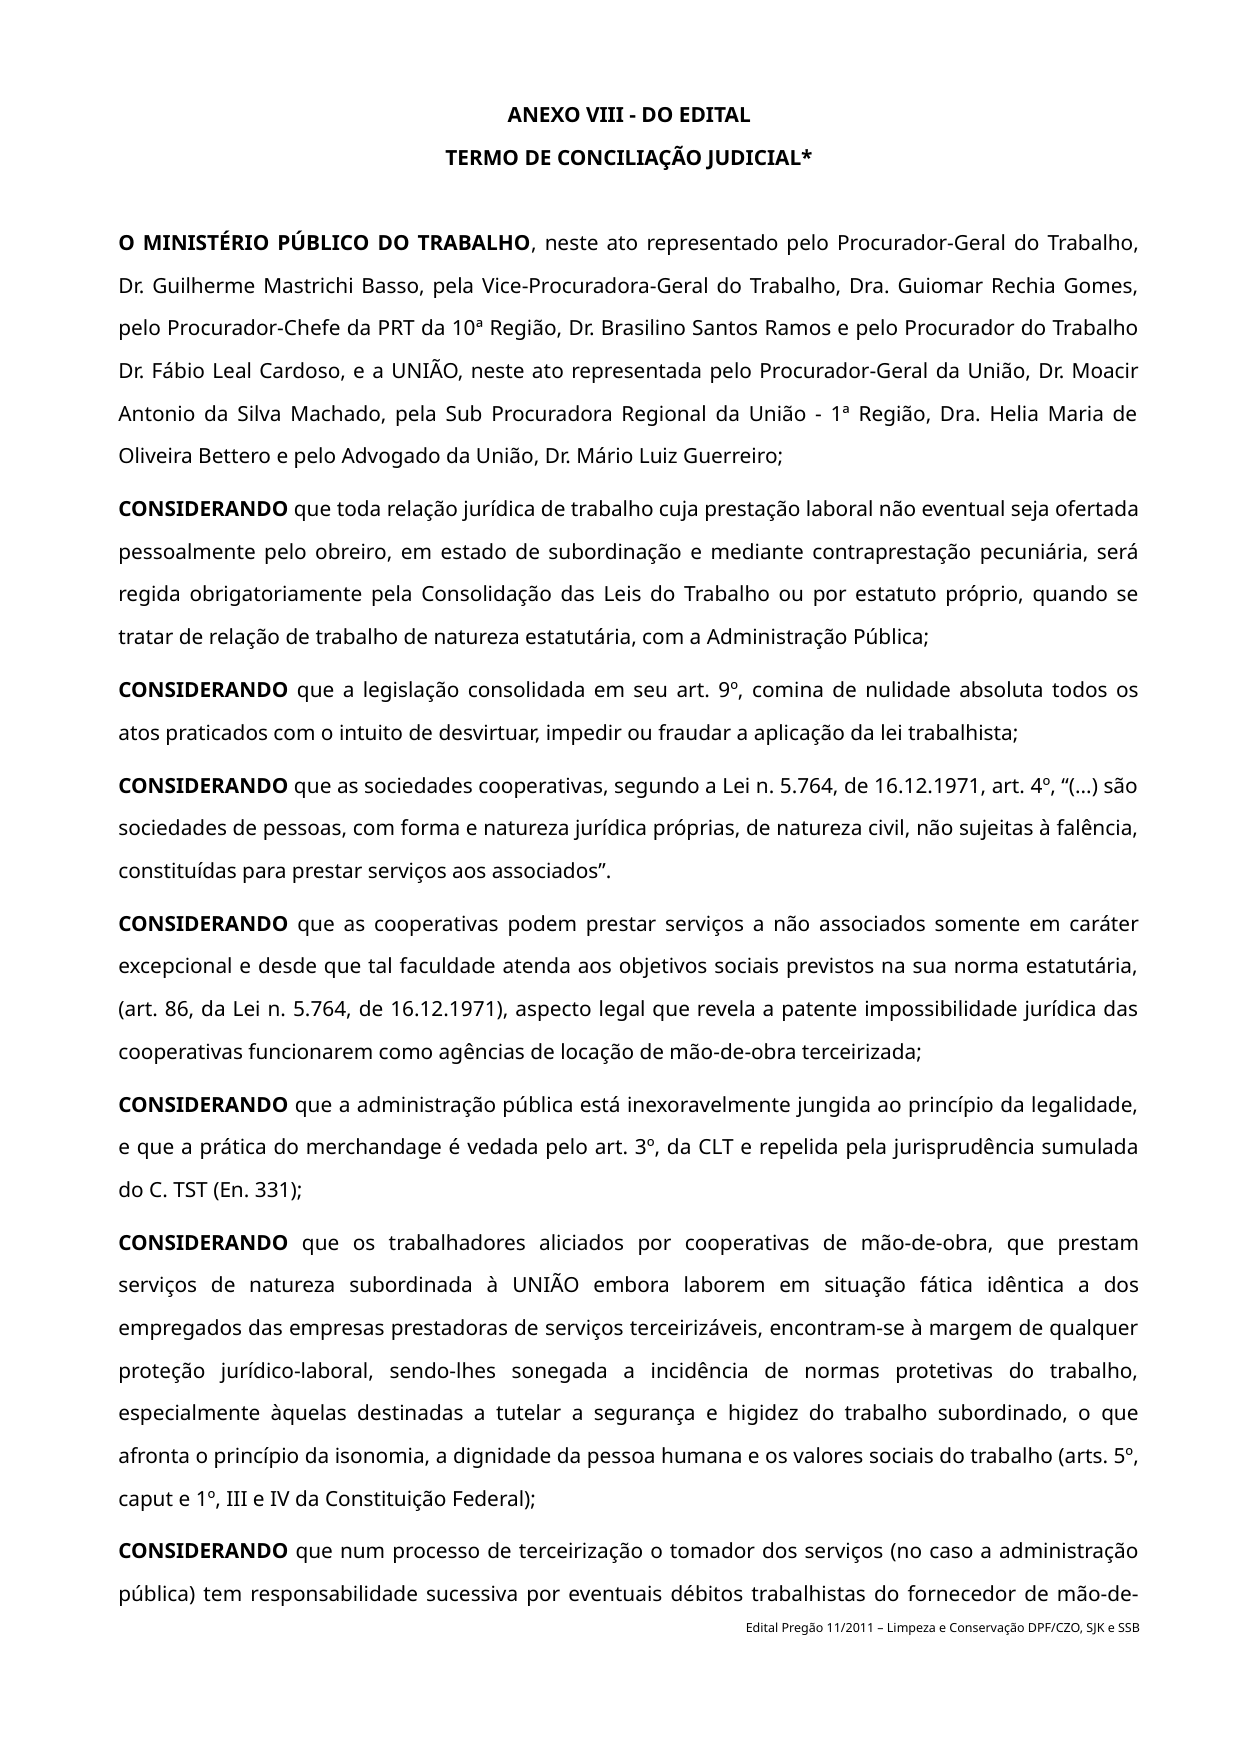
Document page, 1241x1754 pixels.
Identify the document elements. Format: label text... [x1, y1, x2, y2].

text TERMO DE CONCILIAÇÃO JUDICIAL* [118, 143, 1140, 171]
text O MINISTÉRIO PÚBLICO DO TRABALHO, neste ato representado pelo Procurador-Geral do Trabalho, Dr. Guilherme Mastrichi Basso, pela Vice-Procuradora-Geral do Trabalho, Dra. Guiomar Rechia Gomes, pelo Procurador-Chefe da PRT da 10ª Região, Dr. Brasilino Santos Ramos e pelo Procurador do Trabalho Dr. Fábio Leal Cardoso, e a UNIÃO, neste ato representada pelo Procurador-Geral da União, Dr. Moacir Antonio da Silva Machado, pela Sub Procuradora Regional da União - 1ª Região, Dra. Helia Maria de Oliveira Bettero e pelo Advogado da União, Dr. Mário Luiz Guerreiro; [118, 228, 1140, 470]
text ANEXO VIII - DO EDITAL [118, 100, 1140, 129]
text CONSIDERANDO que os trabalhadores aliciados por cooperativas de mão-de-obra, que prestam serviços de natureza subordinada à UNIÃO embora laborem em situação fática idêntica a dos empregados das empresas prestadoras de serviços terceirizáveis, encontram-se à margem de qualquer proteção jurídico-laboral, sendo-lhes sonegada a incidência de normas protetivas do trabalho, especialmente àquelas destinadas a tutelar a segurança e higidez do trabalho subordinado, o que afronta o princípio da isonomia, a dignidade da pessoa humana e os valores sociais do trabalho (arts. 5º, caput e 1º, III e IV da Constituição Federal); [118, 1228, 1140, 1512]
text CONSIDERANDO que a legislação consolidada em seu art. 9º, comina de nulidade absoluta todos os atos praticados com o intuito de desvirtuar, impedir ou fraudar a aplicação da lei trabalhista; [118, 675, 1140, 746]
text CONSIDERANDO que as sociedades cooperativas, segundo a Lei n. 5.764, de 16.12.1971, art. 4º, “(...) são sociedades de pessoas, com forma e natureza jurídica próprias, de natureza civil, não sujeitas à falência, constituídas para prestar serviços aos associados”. [118, 771, 1140, 884]
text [118, 1537, 1140, 1608]
text CONSIDERANDO que toda relação jurídica de trabalho cuja prestação laboral não eventual seja ofertada pessoalmente pelo obreiro, em estado de subordinação e mediante contraprestação pecuniária, será regida obrigatoriamente pela Consolidação das Leis do Trabalho ou por estatuto próprio, quando se tratar de relação de trabalho de natureza estatutária, com a Administração Pública; [118, 494, 1140, 651]
text CONSIDERANDO que as cooperativas podem prestar serviços a não associados somente em caráter excepcional e desde que tal faculdade atenda aos objetivos sociais previstos na sua norma estatutária, (art. 86, da Lei n. 5.764, de 16.12.1971), aspecto legal que revela a patente impossibilidade jurídica das cooperativas funcionarem como agências de locação de mão-de-obra terceirizada; [118, 909, 1140, 1065]
text CONSIDERANDO que a administração pública está inexoravelmente jungida ao princípio da legalidade, e que a prática do merchandage é vedada pelo art. 3º, da CLT e repelida pela jurisprudência sumulada do C. TST (En. 331); [118, 1090, 1140, 1203]
